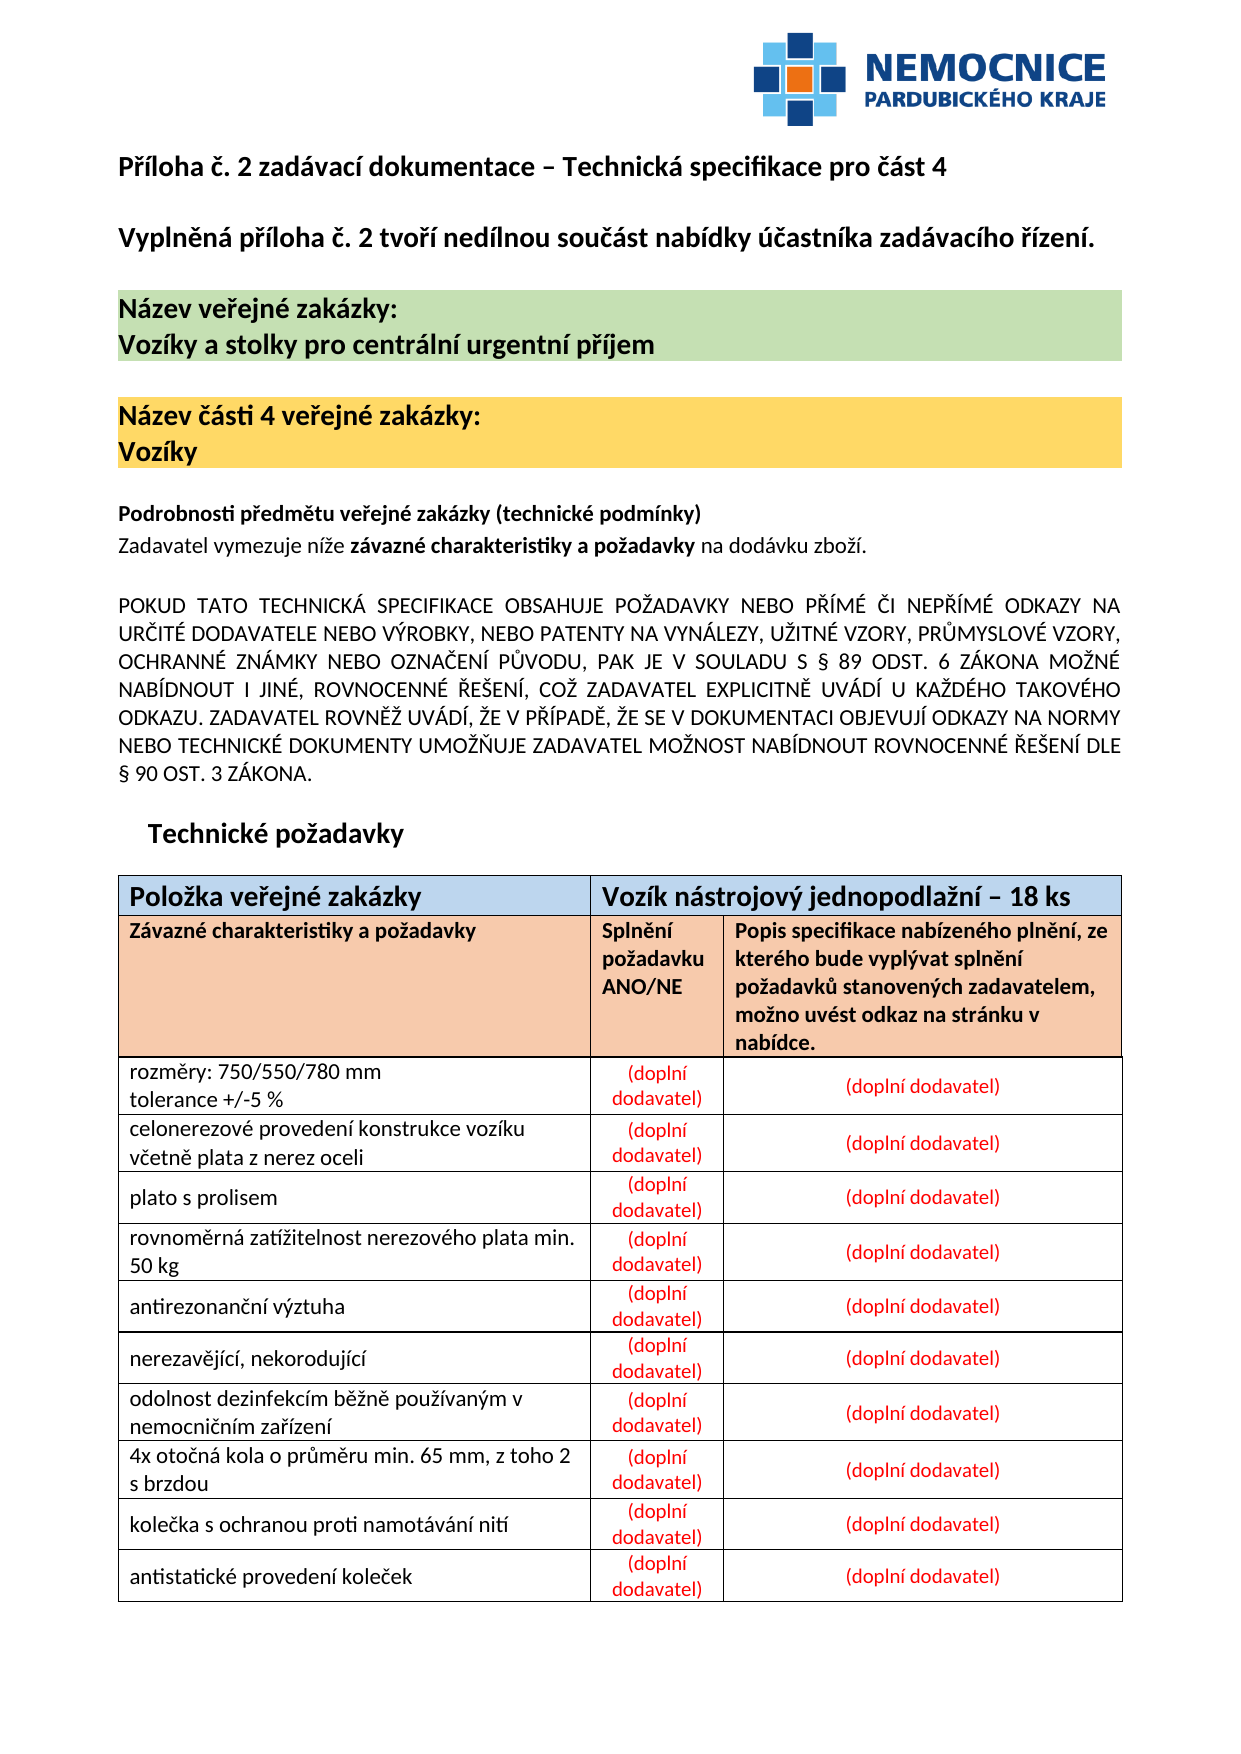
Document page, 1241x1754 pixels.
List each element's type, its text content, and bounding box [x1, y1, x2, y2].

table_cell (doplní dodavatel) [591, 1115, 723, 1171]
table_cell (doplní dodavatel) [591, 1333, 723, 1383]
text Příloha č. 2 zadávací dokumentace – Technická specifikace pro část 4 [118, 148, 1122, 183]
text Vozíky [118, 433, 1122, 468]
table_cell (doplní dodavatel) [591, 1058, 723, 1113]
table_cell odolnost dezinfekcím běžně používaným v nemocničním zařízení [119, 1384, 590, 1440]
table_cell rozměry: 750/550/780 mm tolerance +/-5 % [119, 1058, 590, 1113]
table_cell (doplní dodavatel) [591, 1224, 723, 1279]
table_cell (doplní dodavatel) [724, 1499, 1122, 1549]
table_cell rovnoměrná zatížitelnost nerezového plata min. 50 kg [119, 1224, 590, 1279]
table_cell (doplní dodavatel) [724, 1333, 1122, 1383]
table_cell (doplní dodavatel) [724, 1550, 1122, 1601]
table_cell 4x otočná kola o průměru min. 65 mm, z toho 2 s brzdou [119, 1441, 590, 1497]
table_cell (doplní dodavatel) [591, 1172, 723, 1222]
table_cell (doplní dodavatel) [724, 1384, 1122, 1440]
table_cell celonerezové provedení konstrukce vozíku včetně plata z nerez oceli [119, 1115, 590, 1171]
table_cell (doplní dodavatel) [591, 1499, 723, 1549]
table_cell nerezavějící, nekorodující [119, 1333, 590, 1383]
table_cell kolečka s ochranou proti namotávání nití [119, 1499, 590, 1549]
text POKUD TATO TECHNICKÁ SPECIFIKACE OBSAHUJE POŽADAVKY NEBO PŘÍMÉ ČI NEPŘÍMÉ ODKAZY NA URČITÉ DODAVATELE NEBO VÝROBKY, NEBO PATENTY NA VYNÁLEZY, UŽITNÉ VZORY, PRŮMYSLOVÉ VZORY, OCHRANNÉ ZNÁMKY NEBO OZNAČENÍ PŮVODU, PAK JE V SOULADU S § 89 ODST. 6 ZÁKONA MOŽNÉ NABÍDNOUT I JINÉ, ROVNOCENNÉ ŘEŠENÍ, COŽ ZADAVATEL EXPLICITNĚ UVÁDÍ U KAŽDÉHO TAKOVÉHO ODKAZU. ZADAVATEL ROVNĚŽ UVÁDÍ, ŽE V PŘÍPADĚ, ŽE SE V DOKUMENTACI OBJEVUJÍ ODKAZY NA NORMY NEBO TECHNICKÉ DOKUMENTY UMOŽŇUJE ZADAVATEL MOŽNOST NABÍDNOUT ROVNOCENNÉ ŘEŠENÍ DLE § 90 OST. 3 ZÁKONA. [118, 591, 1122, 787]
table_cell (doplní dodavatel) [591, 1441, 723, 1497]
table_cell (doplní dodavatel) [591, 1281, 723, 1331]
table_cell (doplní dodavatel) [591, 1550, 723, 1601]
table_cell Závazné charakteristiky a požadavky [119, 916, 590, 1056]
table_cell (doplní dodavatel) [724, 1281, 1122, 1331]
table_cell antistatické provedení koleček [119, 1550, 590, 1601]
table_cell (doplní dodavatel) [724, 1172, 1122, 1222]
table_header Vozík nástrojový jednopodlažní – 18 ks [591, 876, 1121, 915]
subtitle Technické požadavky [148, 815, 1122, 851]
text Podrobnosti předmětu veřejné zakázky (technické podmínky) [118, 499, 1122, 527]
subtitle Název veřejné zakázky: [118, 290, 1122, 326]
table_cell antirezonanční výztuha [119, 1281, 590, 1331]
table_cell plato s prolisem [119, 1172, 590, 1222]
subtitle Vozíky a stolky pro centrální urgentní příjem [118, 326, 1122, 361]
table_cell Popis specifikace nabízeného plnění, ze kterého bude vyplývat splnění požadavků stanovených zadavatelem, možno uvést odkaz na stránku v nabídce. [724, 916, 1121, 1056]
text Název části 4 veřejné zakázky: [118, 397, 1122, 433]
picture [752, 32, 1106, 127]
table_cell (doplní dodavatel) [591, 1384, 723, 1440]
table_cell (doplní dodavatel) [724, 1058, 1122, 1113]
table_cell (doplní dodavatel) [724, 1115, 1122, 1171]
table_cell (doplní dodavatel) [724, 1224, 1122, 1279]
table_cell (doplní dodavatel) [724, 1441, 1122, 1497]
text Zadavatel vymezuje níže závazné charakteristiky a požadavky na dodávku zboží. [118, 531, 1122, 559]
table_header Položka veřejné zakázky [119, 876, 590, 915]
table_cell Splnění požadavku ANO/NE [591, 916, 723, 1056]
text Vyplněná příloha č. 2 tvoří nedílnou součást nabídky účastníka zadávacího řízení. [118, 219, 1122, 254]
